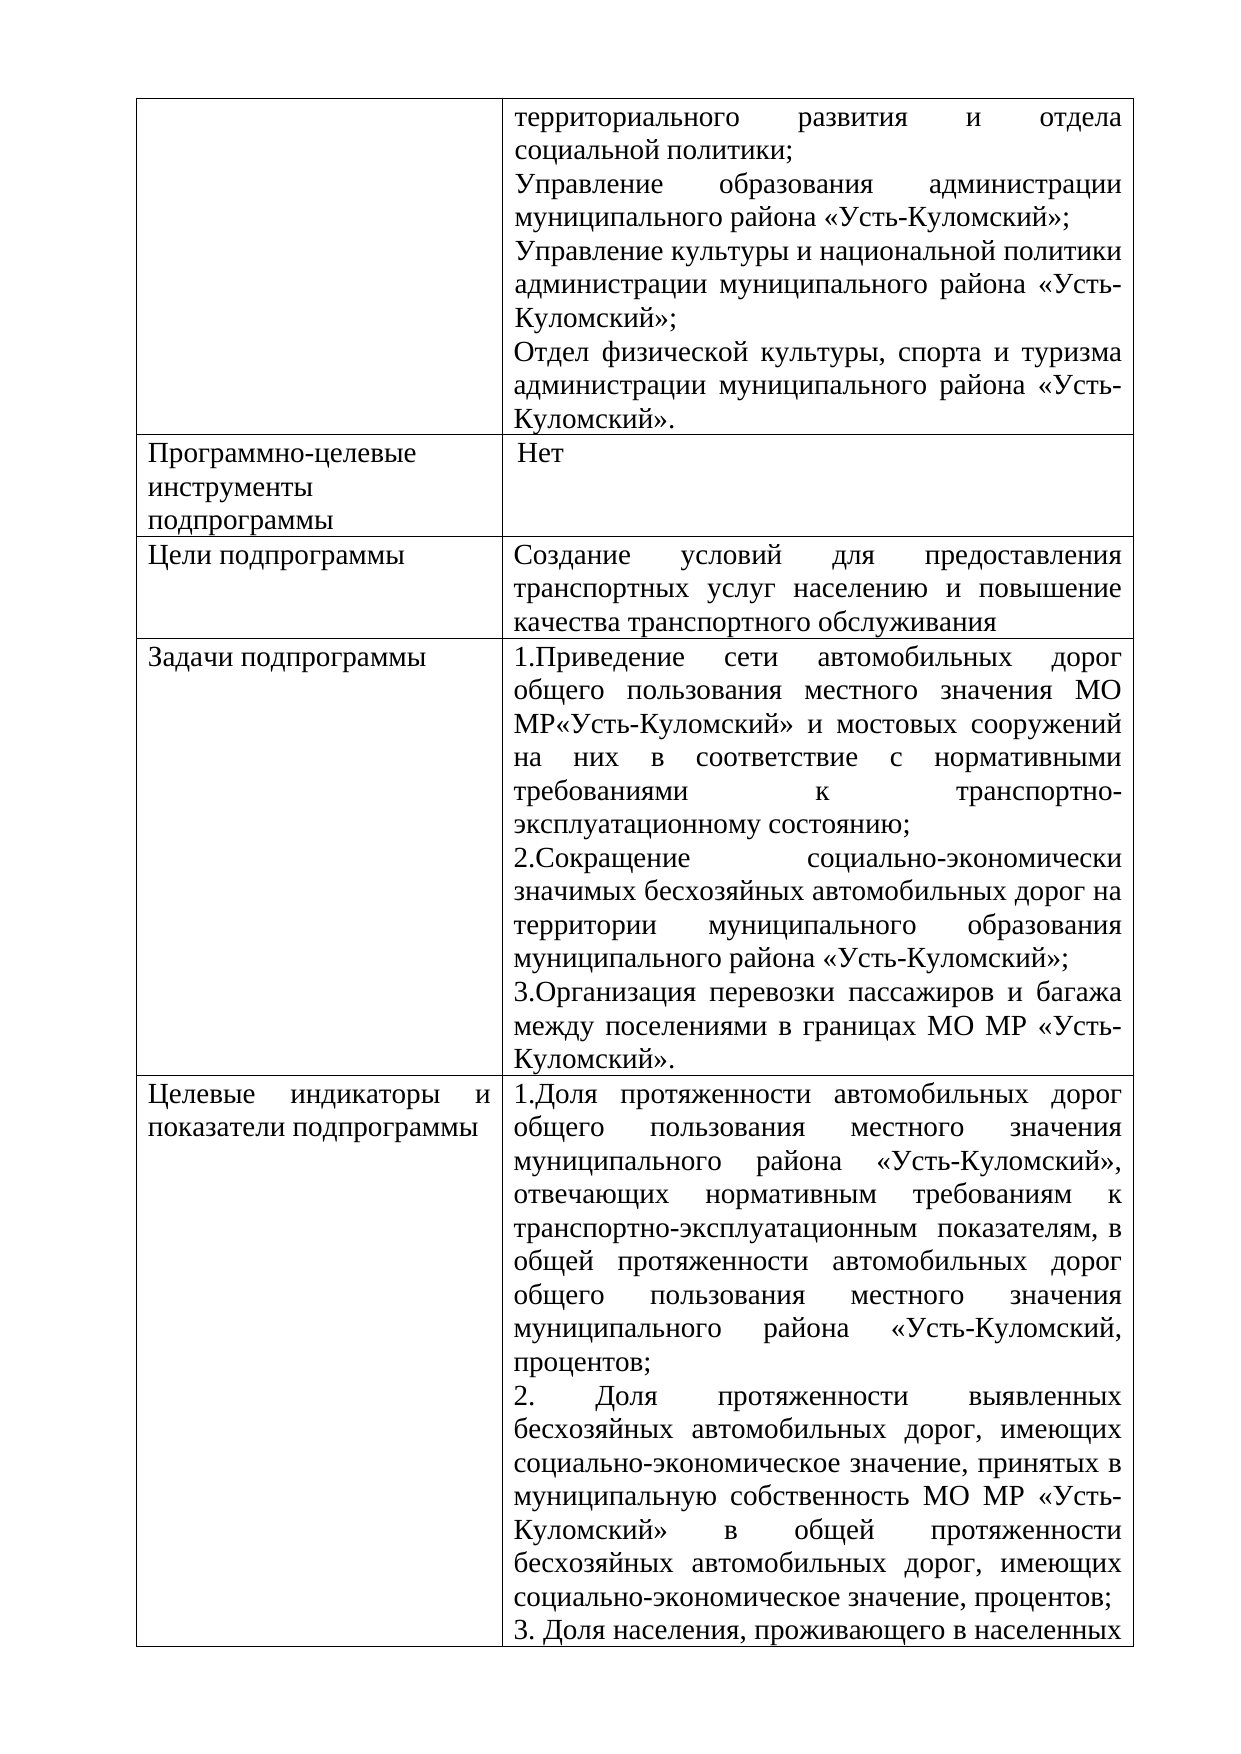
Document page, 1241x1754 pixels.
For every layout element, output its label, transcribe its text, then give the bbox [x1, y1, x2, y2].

table_cell Создание условий для предоставления транспортных услуг населению и повышение качества транспортного обслуживания [503, 537, 1133, 638]
table_cell 1.Приведение сети автомобильных дорог общего пользования местного значения МО МР«Усть-Куломский» и мостовых сооружений на них в соответствие с нормативными требованиями к транспортно-эксплуатационному состоянию; 2.Сокращение социально-экономически значимых бесхозяйных автомобильных дорог на территории муниципального образования муниципального района «Усть-Куломский»; 3.Организация перевозки пассажиров и багажа между поселениями в границах МО МР «Усть-Куломский». [503, 639, 1133, 1075]
table_cell Задачи подпрограммы [137, 639, 502, 1075]
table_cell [503, 1076, 1133, 1646]
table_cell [137, 99, 502, 434]
table_cell Нет [503, 435, 1133, 536]
table_cell Цели подпрограммы [137, 537, 502, 638]
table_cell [503, 99, 1133, 434]
table_cell Программно-целевые инструменты подпрограммы [137, 435, 502, 536]
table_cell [137, 1076, 502, 1646]
